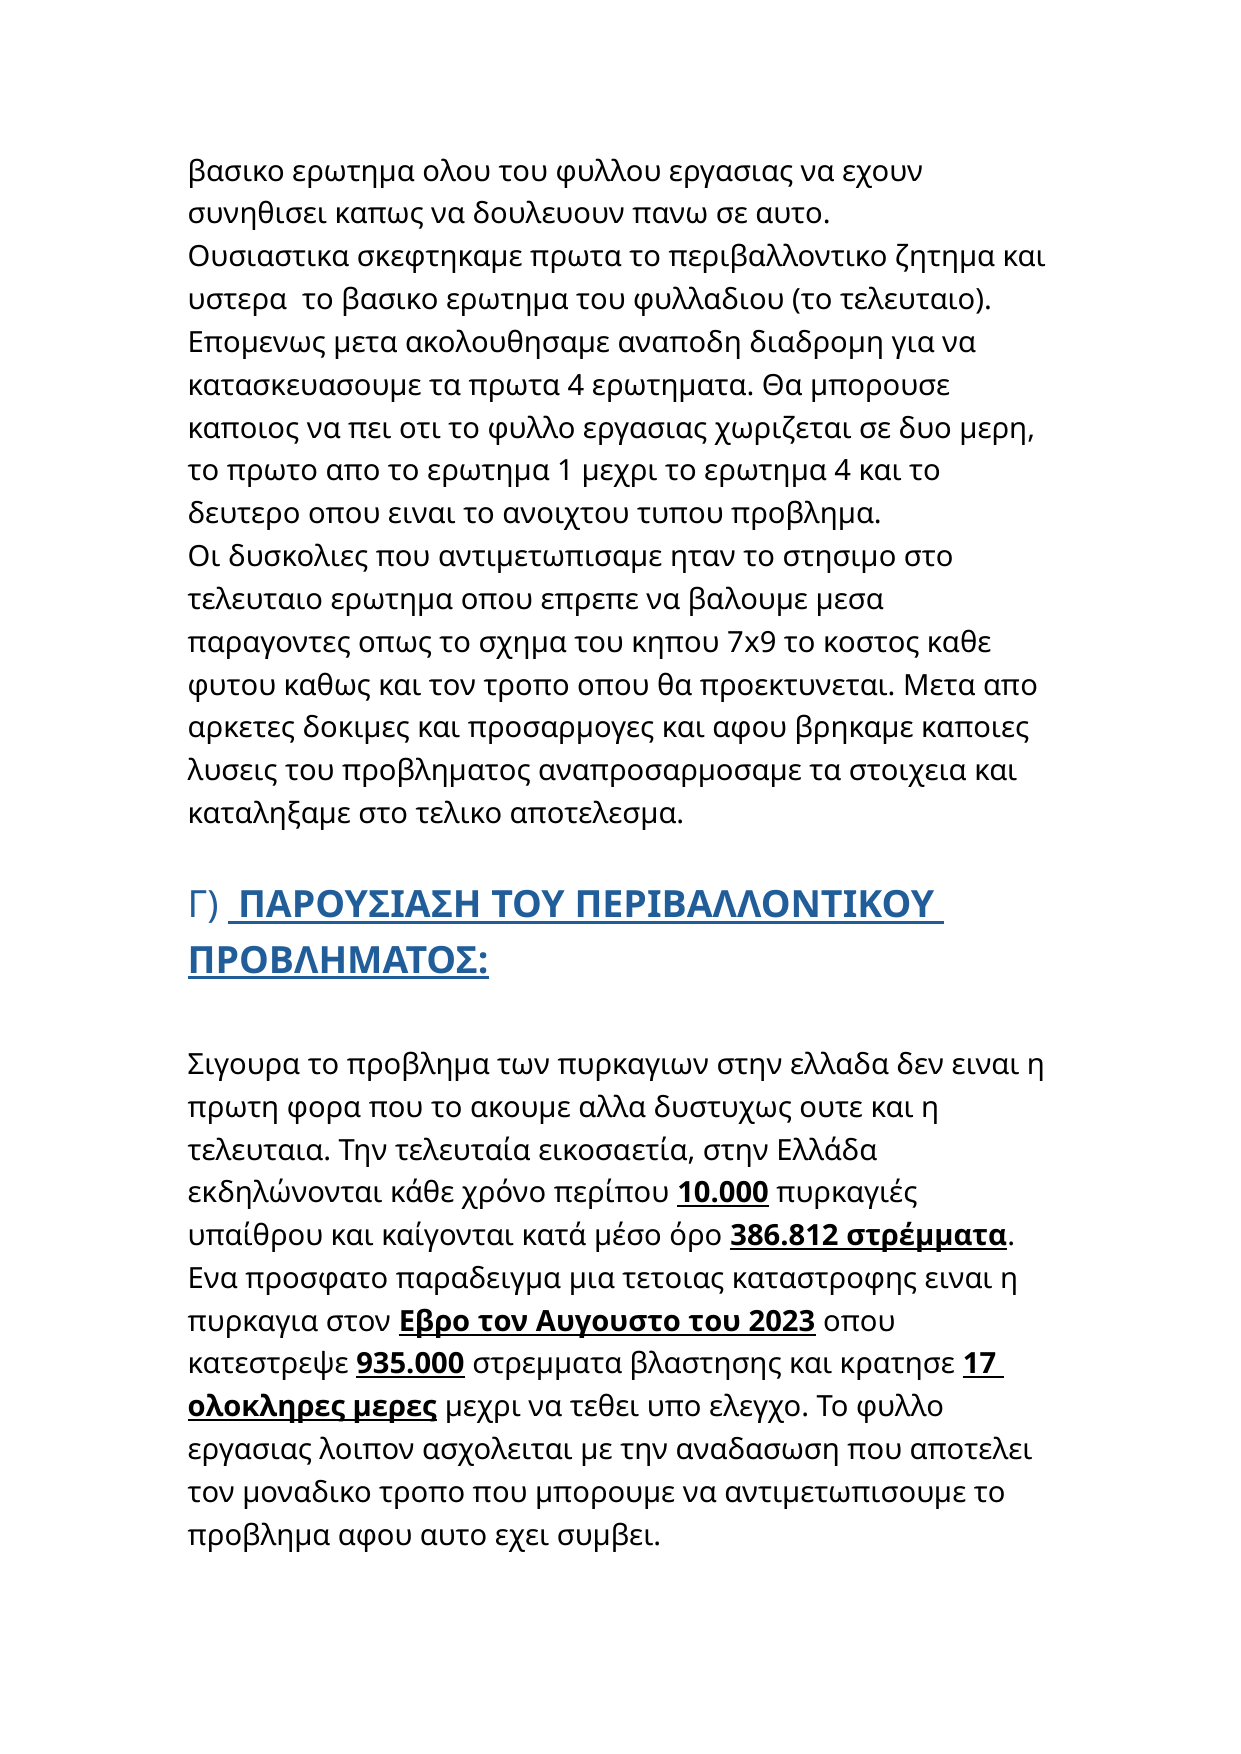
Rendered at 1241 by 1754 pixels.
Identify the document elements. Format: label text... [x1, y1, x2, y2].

text Ουσιαστικα σκεφτηκαμε πρωτα το περιβαλλοντικο ζητημα και υστερα το βασικο ερωτημα του φυλλαδιου (το τελευταιο). Επομενως μετα ακολουθησαμε αναποδη διαδρομη για να κατασκευασουμε τα πρωτα 4 ερωτηματα. Θα μπορουσε καποιος να πει οτι το φυλλο εργασιας χωριζεται σε δυο μερη, το πρωτο απο το ερωτημα 1 μεχρι το ερωτημα 4 και το δευτερο οπου ειναι το ανοιχτου τυπου προβλημα. [187, 236, 1053, 532]
text Οι δυσκολιες που αντιμετωπισαμε ηταν το στησιμο στο τελευταιο ερωτημα οπου επρεπε να βαλουμε μεσα παραγοντες οπως το σχημα του κηπου 7x9 το κοστος καθε φυτου καθως και τον τροπο οπου θα προεκτυνεται. Μετα απο αρκετες δοκιμες και προσαρμογες και αφου βρηκαμε καποιες λυσεις του προβληματος αναπροσαρμοσαμε τα στοιχεια και καταληξαμε στο τελικο αποτελεσμα. [187, 535, 1053, 832]
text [187, 150, 1053, 232]
text Γ) ΠΑΡΟΥΣΙΑΣΗ ΤΟΥ ΠΕΡΙΒΑΛΛΟΝΤΙΚΟΥ ΠΡΟΒΛΗΜΑΤΟΣ: [187, 878, 1053, 984]
text Σιγουρα το προβλημα των πυρκαγιων στην ελλαδα δεν ειναι η πρωτη φορα που το ακουμε αλλα δυστυχως ουτε και η τελευταια. Την τελευταία εικοσαετία, στην Ελλάδα εκδηλώνονται κάθε χρόνο περίπου 10.000 πυρκαγιές υπαίθρου και καίγονται κατά μέσο όρο 386.812 στρέμματα. Ενα προσφατο παραδειγμα μια τετοιας καταστροφης ειναι η πυρκαγια στον Εβρο τον Αυγουστο του 2023 οπου κατεστρεψε 935.000 στρεμματα βλαστησης και κρατησε 17 ολοκληρες μερες μεχρι να τεθει υπο ελεγχο. Το φυλλο εργασιας λοιπον ασχολειται με την αναδασωση που αποτελει τον μοναδικο τροπο που μπορουμε να αντιμετωπισουμε το προβλημα αφου αυτο εχει συμβει. [187, 1043, 1053, 1554]
